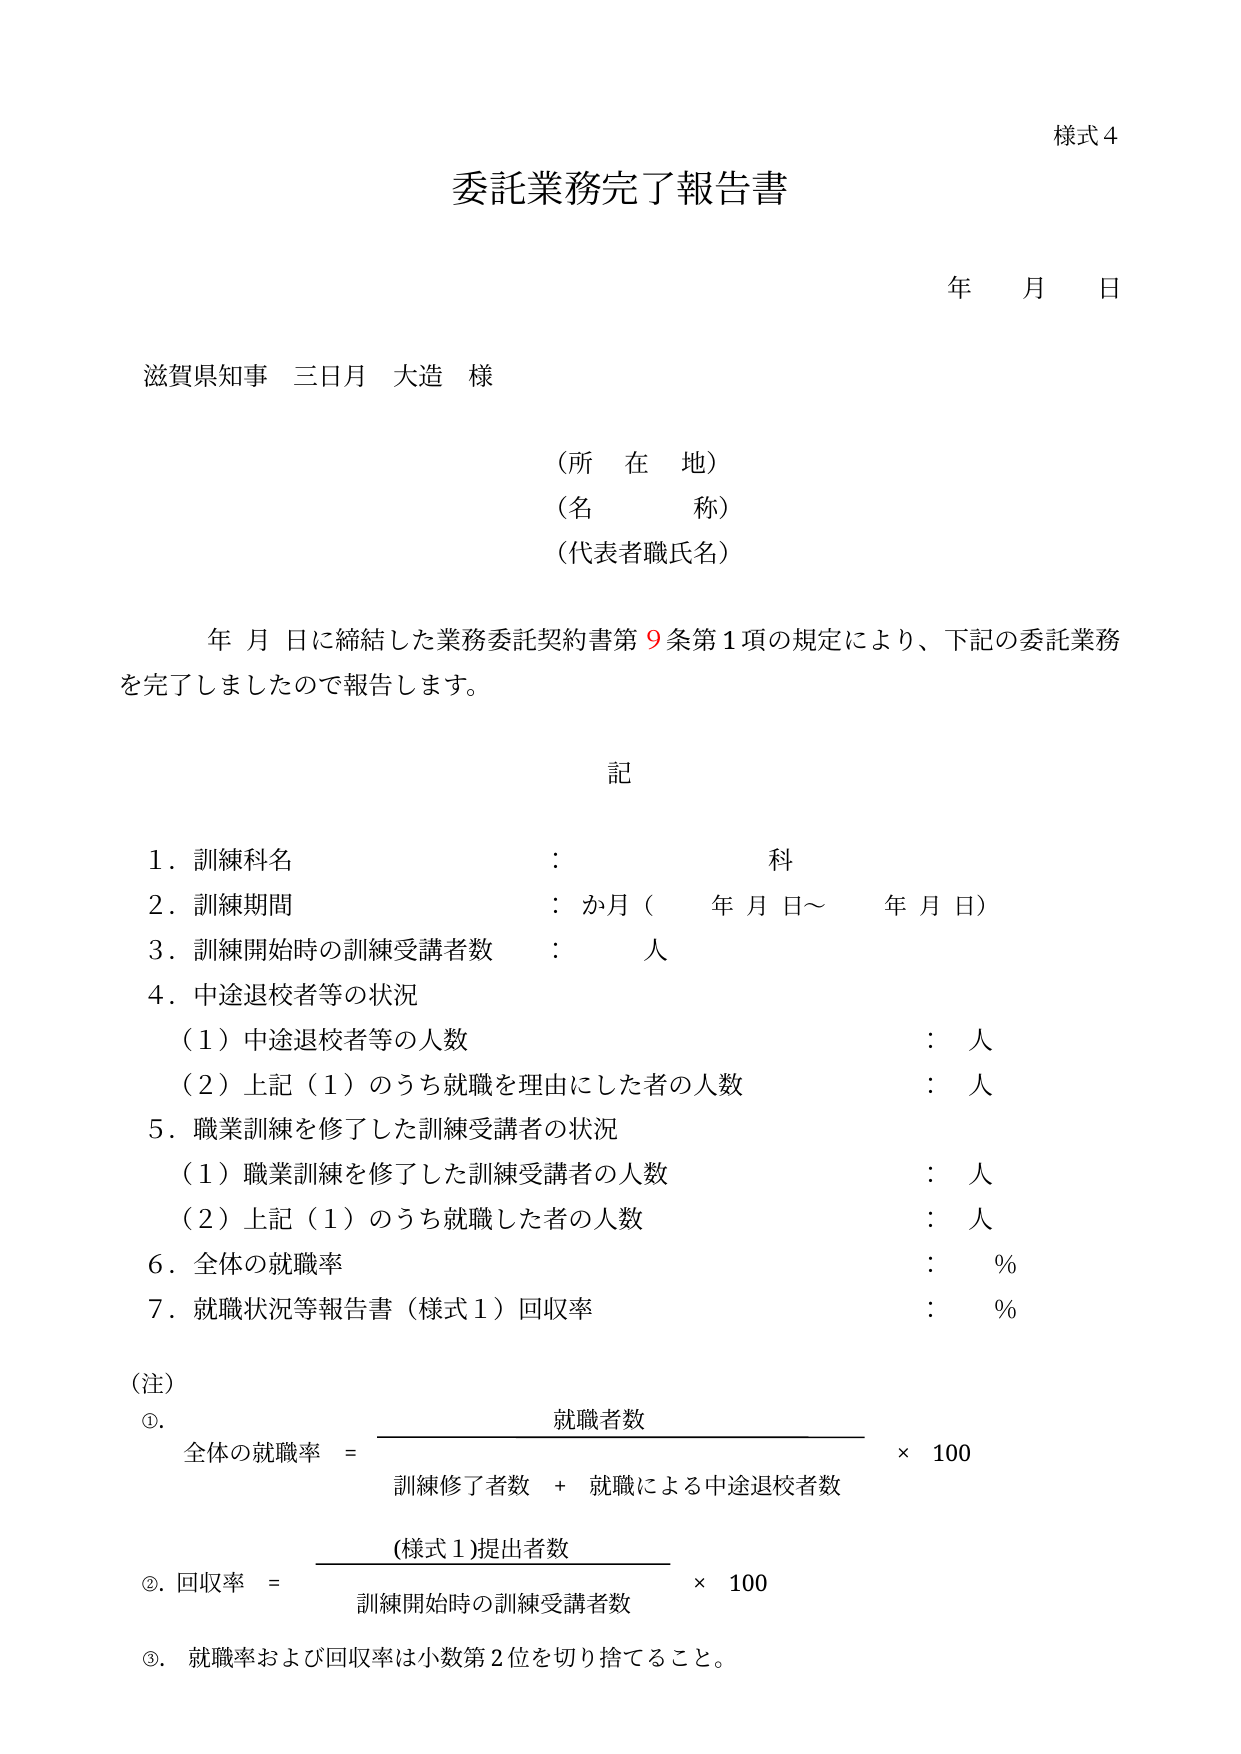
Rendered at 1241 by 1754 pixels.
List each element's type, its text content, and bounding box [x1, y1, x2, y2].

text 滋賀県知事 三日月 大造 様 [118, 356, 1122, 392]
text （代表者職氏名） [118, 534, 1122, 569]
text 年 月 日 [118, 269, 1122, 305]
text 訓練開始時の訓練受講者数 [118, 1595, 1122, 1616]
text ５．職業訓練を修了した訓練受講者の状況 [118, 1110, 1122, 1146]
text （注） [118, 1366, 1122, 1399]
text （１）職業訓練を修了した訓練受講者の人数 ： 人 [118, 1155, 1122, 1191]
text ３．訓練開始時の訓練受講者数 ： 人 [118, 931, 1122, 967]
text 年 月 日に締結した業務委託契約書第９条第1項の規定により、下記の委託業務を完了しましたので報告します。 [118, 621, 1122, 702]
text （１）中途退校者等の人数 ： 人 [118, 1020, 1122, 1056]
text ②. 回収率 = × 100 [118, 1574, 1122, 1595]
text 様式４ [118, 118, 1122, 151]
text （所 在 地） [118, 444, 1122, 480]
text （２）上記（１）のうち就職を理由にした者の人数 ： 人 [118, 1065, 1122, 1101]
text (様式１)提出者数 [118, 1541, 1122, 1562]
text ２．訓練期間 ： か月（ 年 月 日～ 年 月 日） [118, 886, 1122, 922]
text ①. 就職者数 [118, 1411, 1122, 1432]
text １．訓練科名 ： 科 [118, 841, 1122, 877]
text 委託業務完了報告書 [118, 159, 1122, 213]
text ③. 就職率および回収率は小数第2位を切り捨てること。 [142, 1649, 1122, 1670]
text （名 称） [118, 489, 1122, 525]
text ７．就職状況等報告書（様式１）回収率 ： ％ [118, 1290, 1122, 1326]
text （２）上記（１）のうち就職した者の人数 ： 人 [118, 1200, 1122, 1236]
text ６．全体の就職率 ： ％ [118, 1245, 1122, 1281]
text 全体の就職率 = × 100 [118, 1445, 1122, 1466]
text ４．中途退校者等の状況 [118, 976, 1122, 1011]
text 訓練修了者数 + 就職による中途退校者数 [118, 1478, 1122, 1499]
text 記 [118, 753, 1122, 789]
